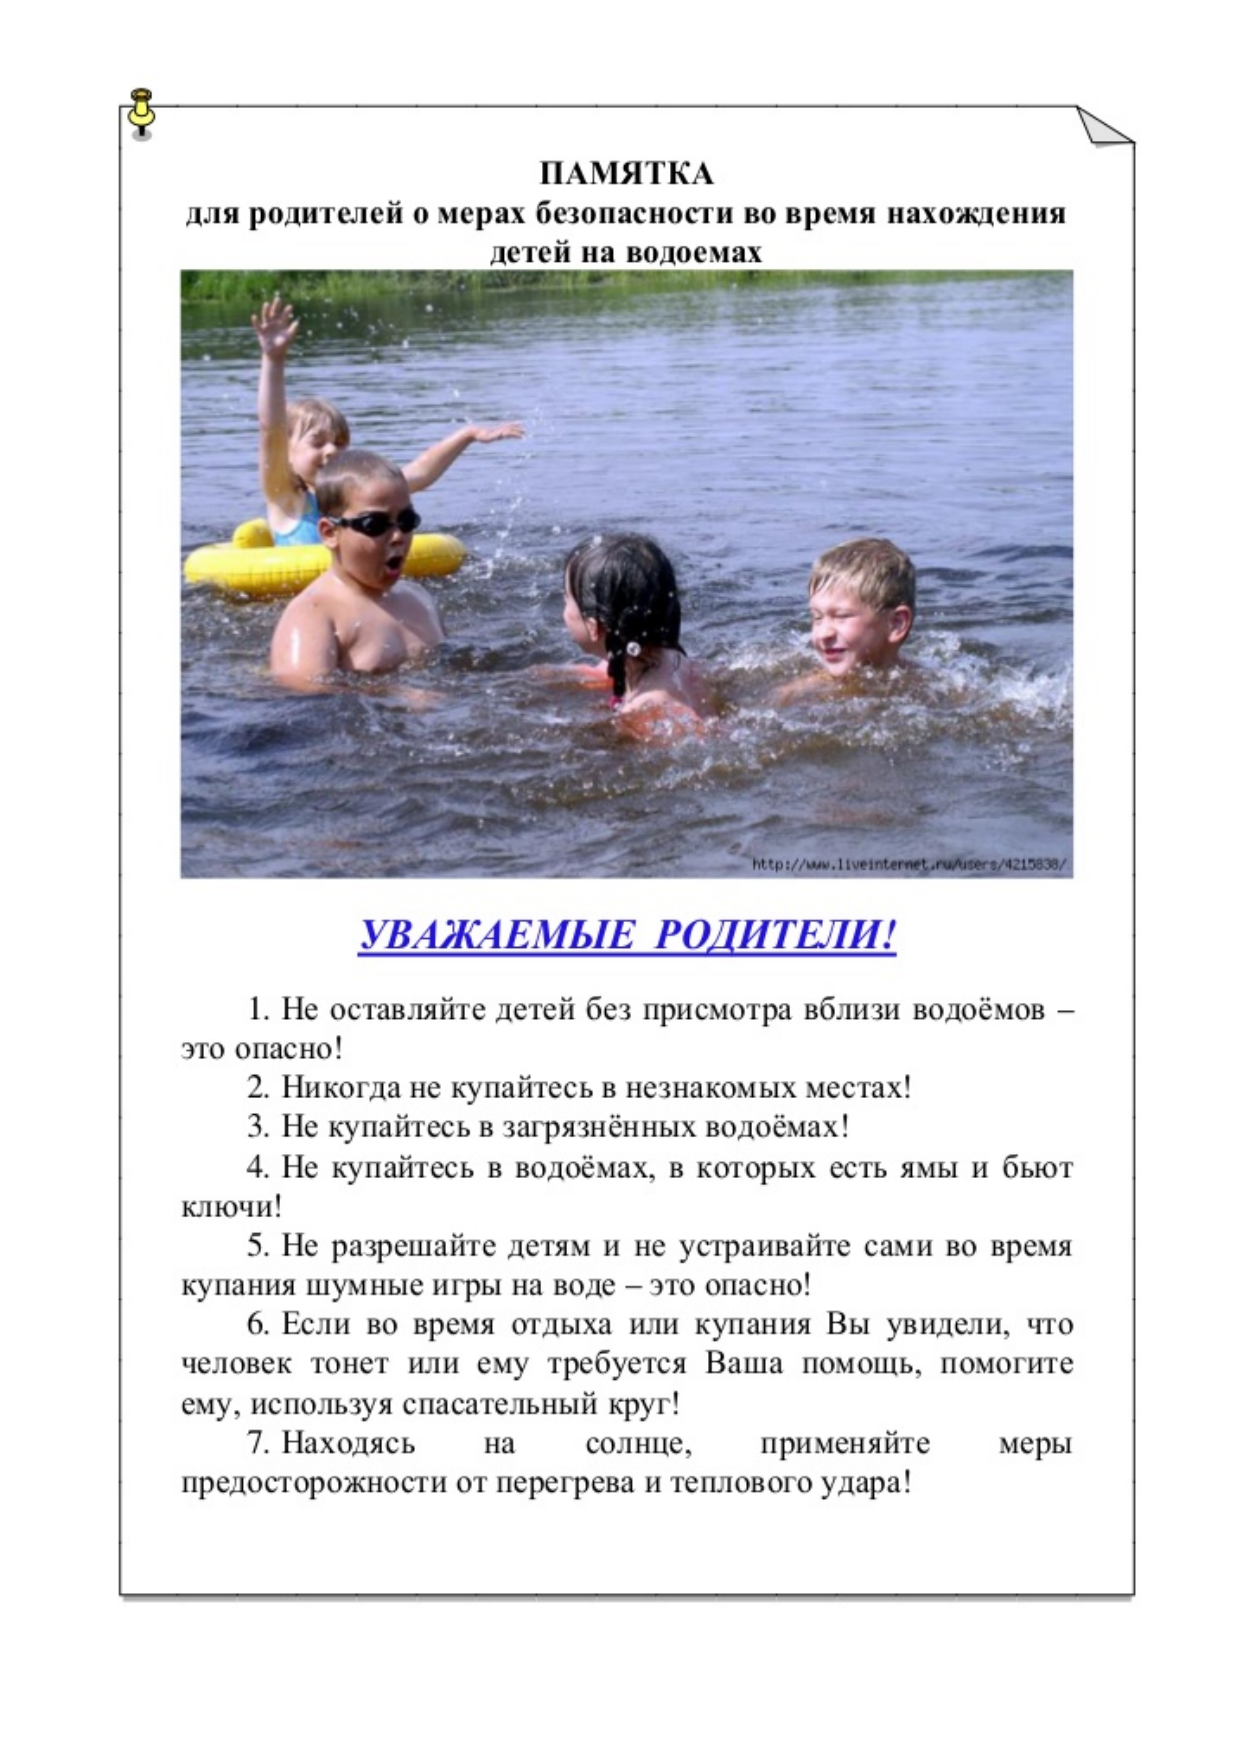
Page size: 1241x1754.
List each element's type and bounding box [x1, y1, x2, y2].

picture [76, 44, 1179, 1649]
